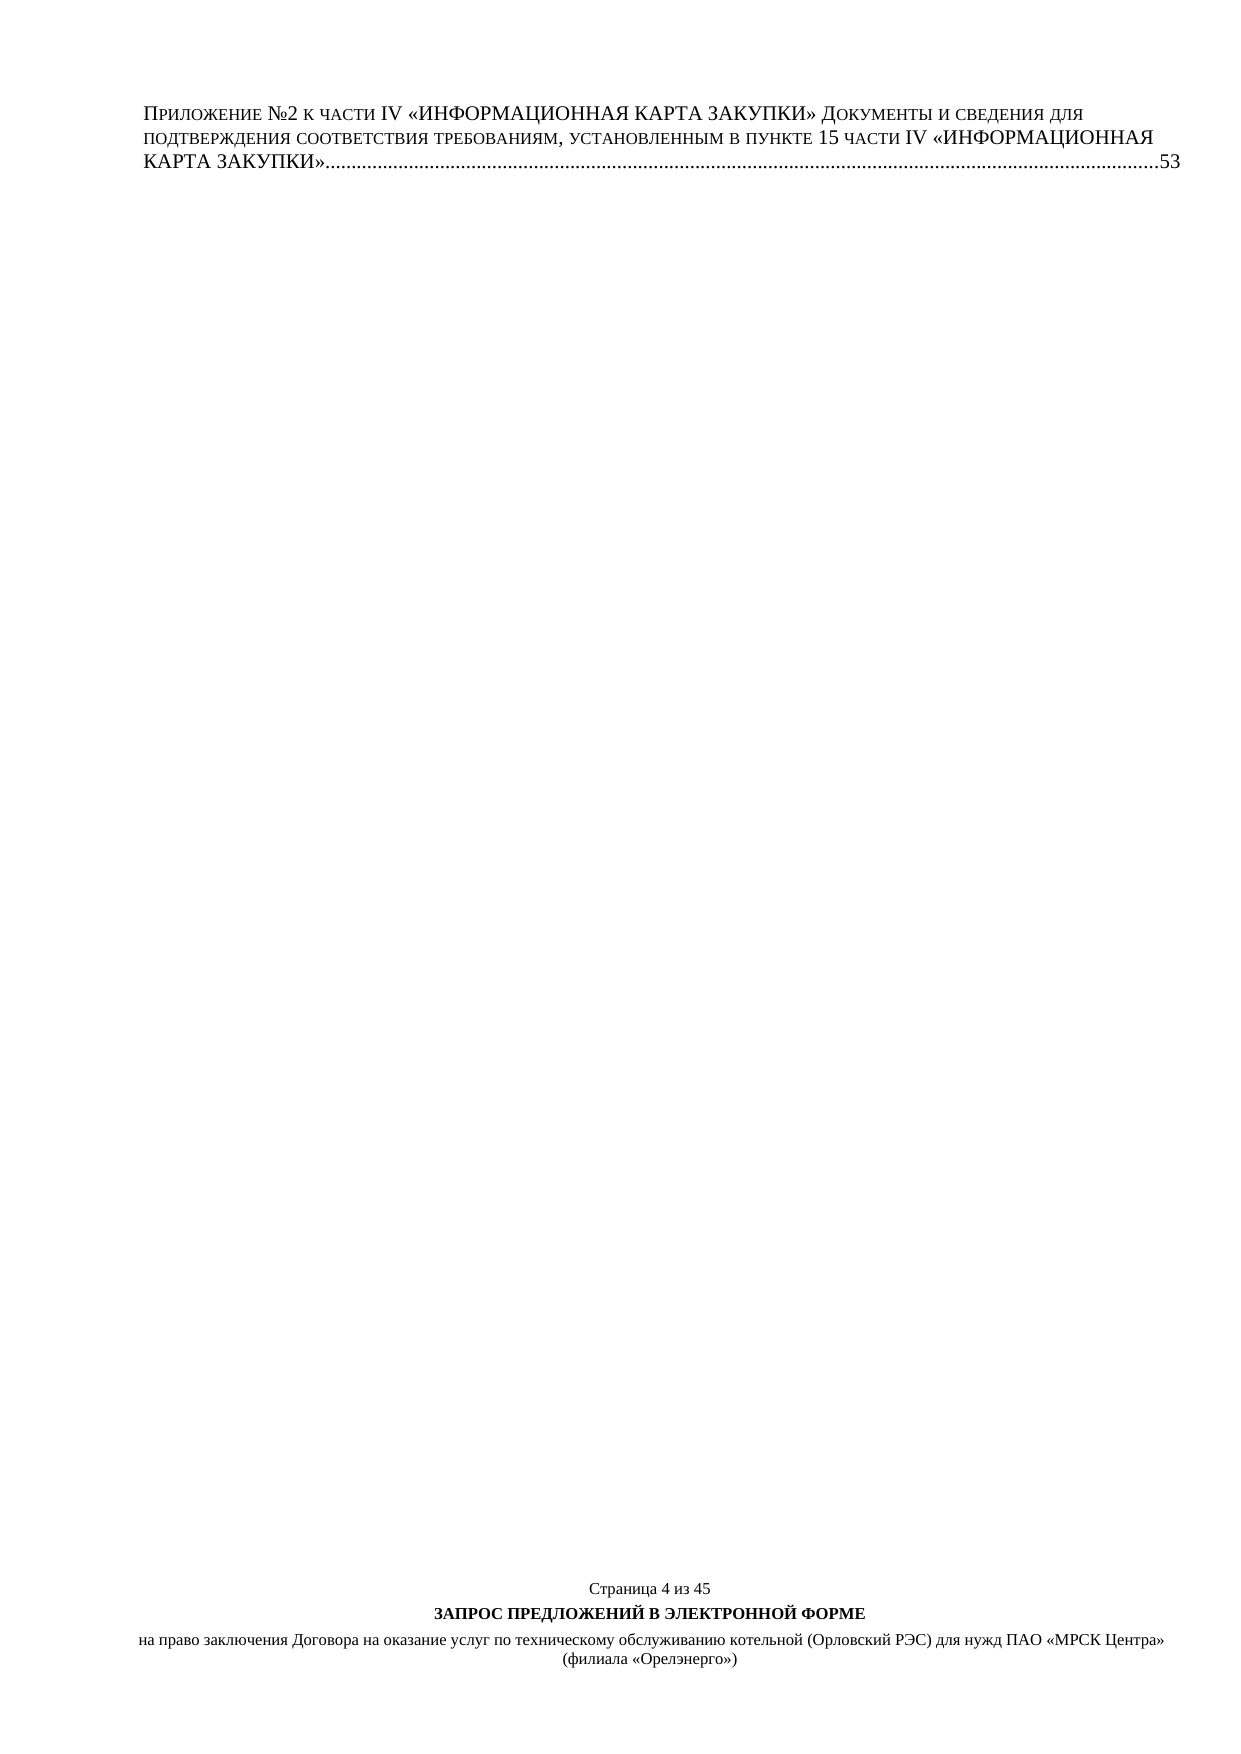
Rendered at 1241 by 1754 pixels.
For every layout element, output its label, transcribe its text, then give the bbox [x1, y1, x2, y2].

text Приложение №2 к части IV «ИНФОРМАЦИОННАЯ КАРТА ЗАКУПКИ» Документы и сведения для подтверждения соответствия требованиям, установленным в пункте 15 части IV «ИНФОРМАЦИОННАЯ КАРТА ЗАКУПКИ» 53 [143, 101, 1181, 173]
